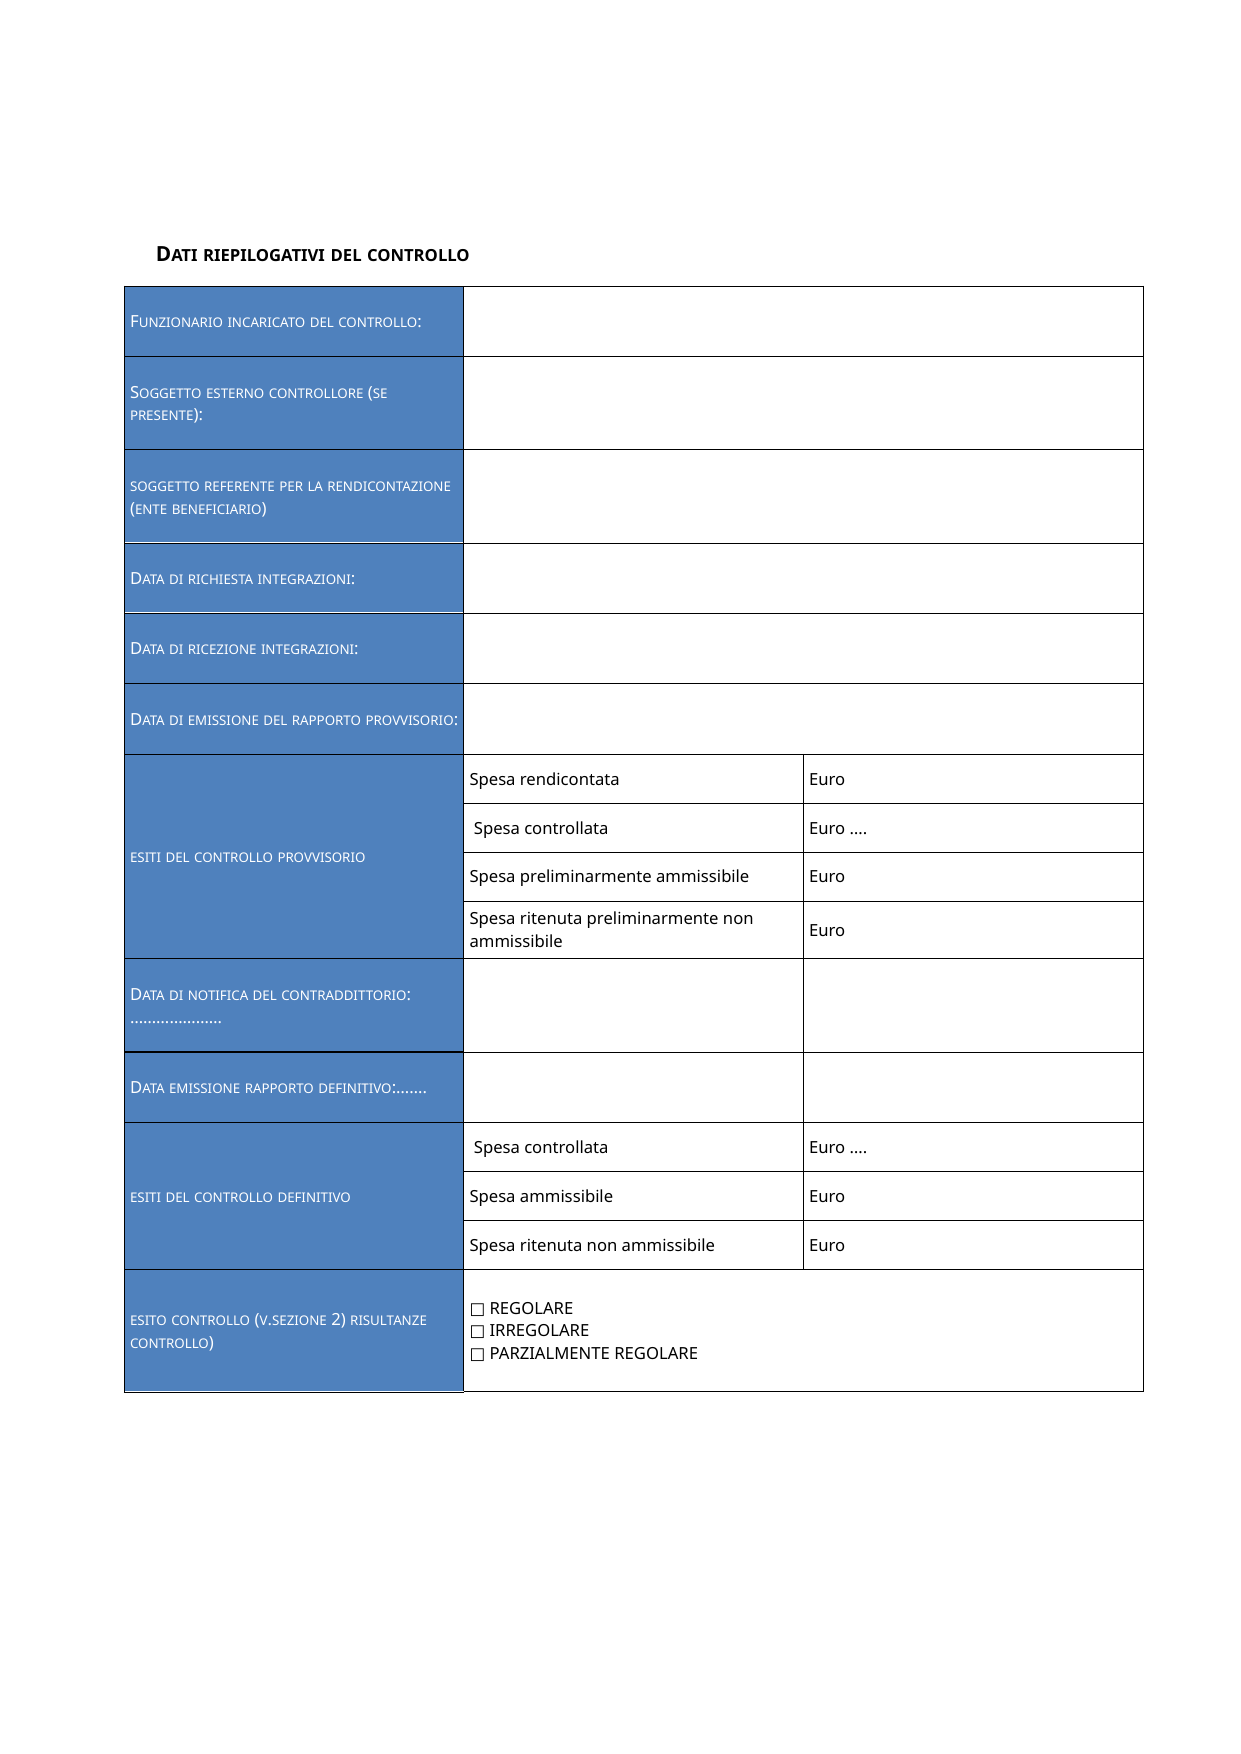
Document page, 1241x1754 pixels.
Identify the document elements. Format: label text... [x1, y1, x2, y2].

table_cell [464, 614, 1143, 683]
table_cell Soggetto esterno controllore (se presente): [125, 357, 463, 449]
table_header Funzionario incaricato del controllo: [125, 287, 463, 356]
table_cell □ REGOLARE □ IRREGOLARE □ PARZIALMENTE REGOLARE [464, 1270, 1143, 1391]
table_cell [464, 1053, 803, 1122]
table_cell Euro [804, 902, 1143, 958]
text Dati riepilogativi del controllo [156, 239, 1122, 268]
table_cell [804, 1053, 1143, 1122]
table_cell [464, 684, 1143, 754]
table_cell Spesa ammissibile [464, 1172, 803, 1220]
table_cell Data di ricezione integrazioni: [125, 614, 463, 683]
table_cell [804, 959, 1143, 1051]
table_header [464, 287, 1143, 356]
table_cell Data emissione rapporto definitivo:……. [125, 1053, 463, 1122]
table_cell [464, 959, 803, 1051]
table_cell Euro [804, 1172, 1143, 1220]
table_cell esiti del controllo definitivo [125, 1123, 463, 1269]
table_cell Spesa preliminarmente ammissibile [464, 853, 803, 901]
table_cell Spesa rendicontata [464, 755, 803, 803]
table_cell Spesa controllata [464, 804, 803, 852]
table_cell Spesa controllata [464, 1123, 803, 1171]
table_cell [464, 544, 1143, 612]
table_cell Spesa ritenuta non ammissibile [464, 1221, 803, 1269]
table_cell esito controllo (v.sezione 2) risultanze controllo) [125, 1270, 463, 1391]
table_cell Euro [804, 853, 1143, 901]
table_cell Spesa ritenuta preliminarmente non ammissibile [464, 902, 803, 958]
table_cell Euro …. [804, 804, 1143, 852]
table_cell Data di emissione del rapporto provvisorio: [125, 684, 463, 754]
table_cell Euro [804, 1221, 1143, 1269]
table_cell Data di notifica del contraddittorio:………………… [125, 959, 463, 1051]
table_cell Euro …. [804, 1123, 1143, 1171]
table_cell [464, 450, 1143, 542]
table_cell esiti del controllo provvisorio [125, 755, 463, 958]
table_cell [464, 357, 1143, 449]
table_cell Euro [804, 755, 1143, 803]
table_cell soggetto referente per la rendicontazione (ente beneficiario) [125, 450, 463, 542]
table_cell Data di richiesta integrazioni: [125, 544, 463, 612]
